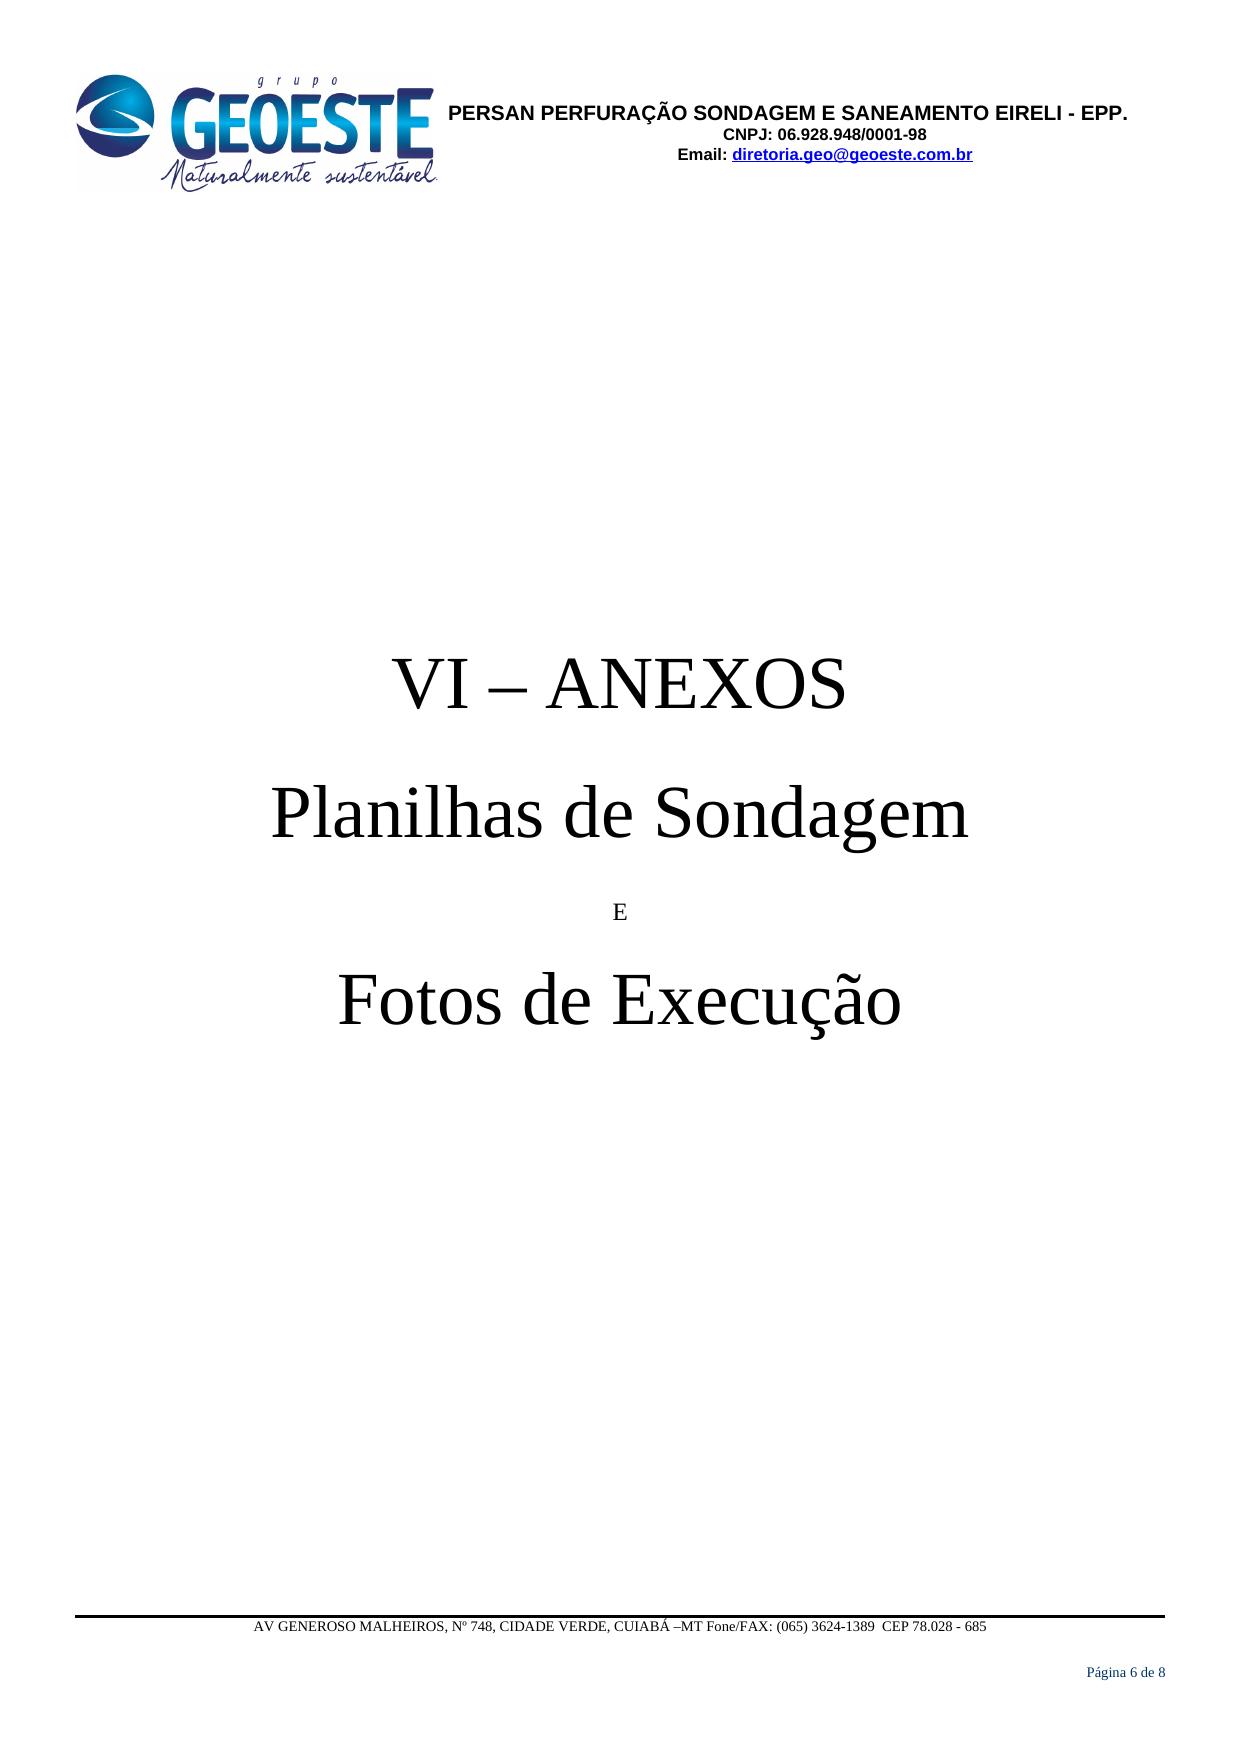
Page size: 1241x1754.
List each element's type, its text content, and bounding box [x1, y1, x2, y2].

text E [75, 897, 1165, 926]
picture [75, 73, 438, 193]
text Fotos de Execução [75, 954, 1165, 1041]
subtitle Planilhas de Sondagem [75, 768, 1165, 854]
subtitle VI – ANEXOS [75, 638, 1165, 724]
